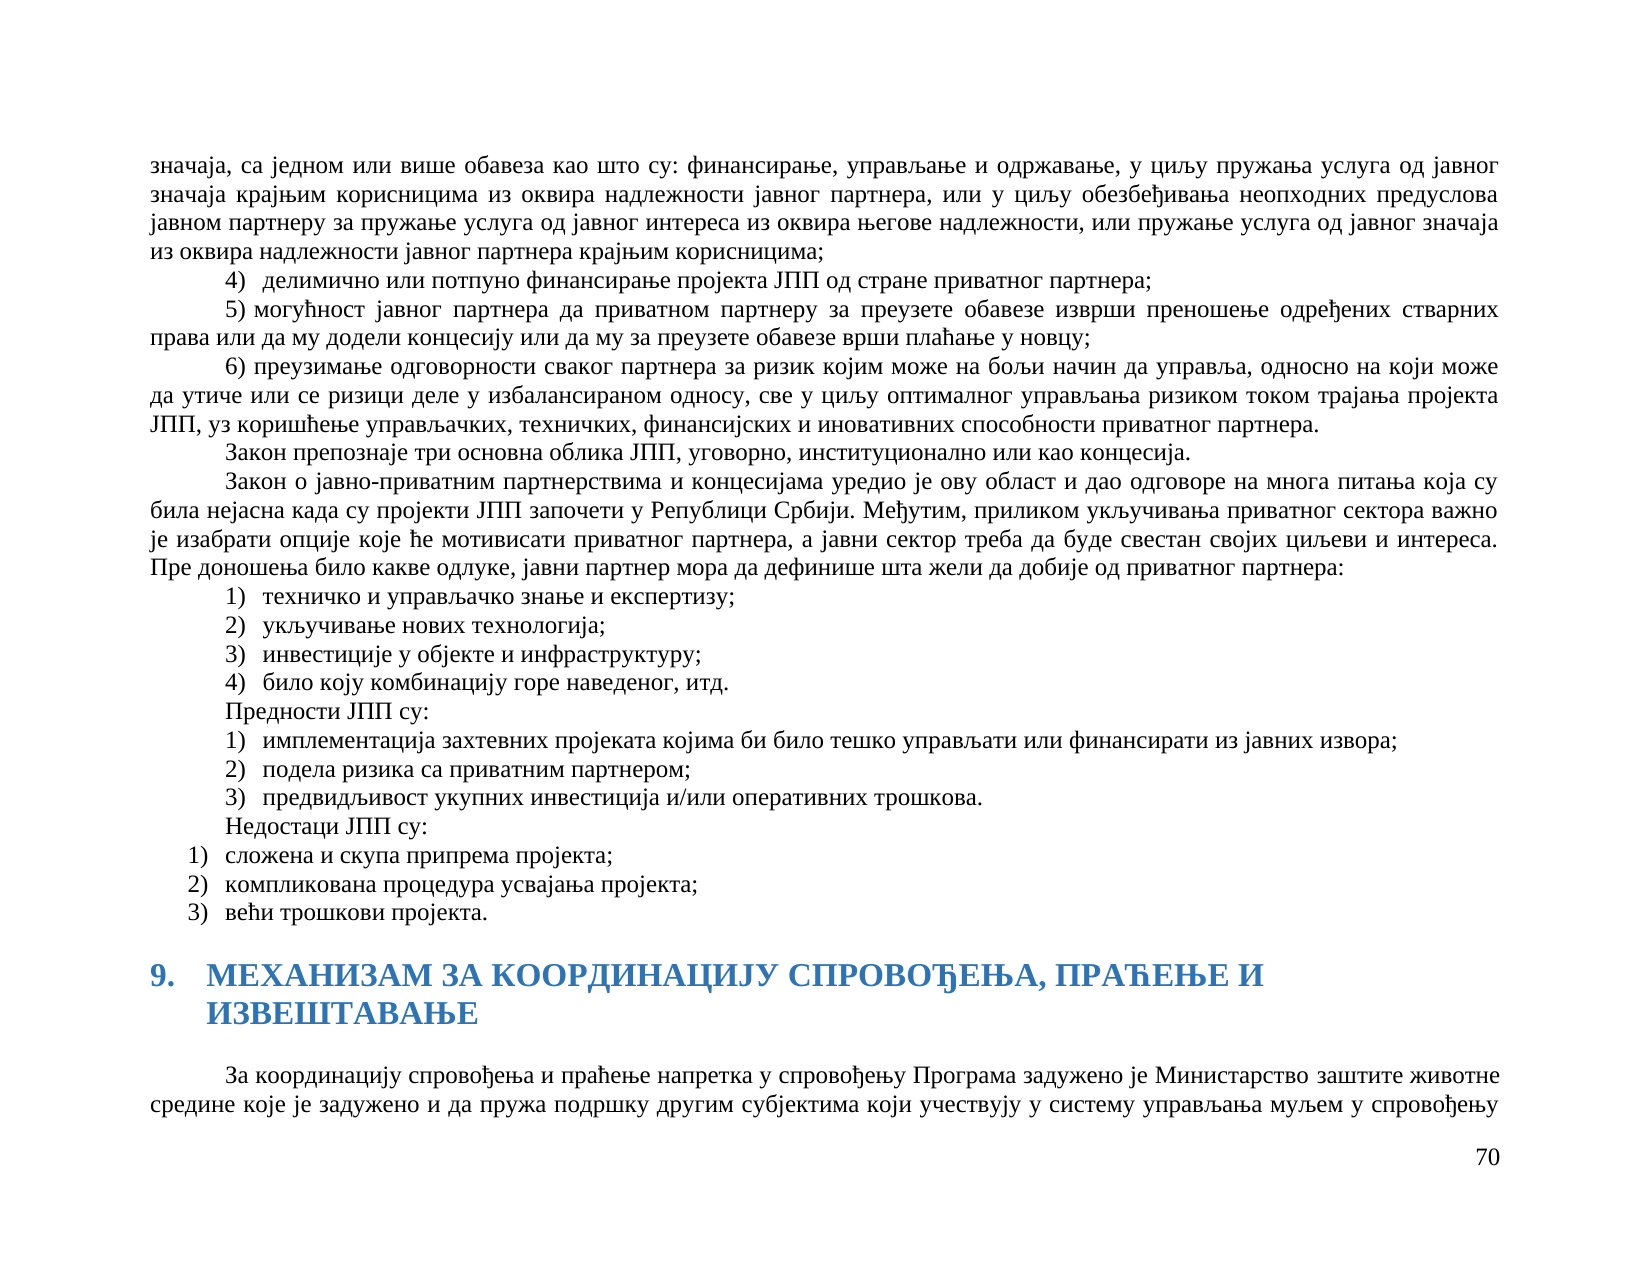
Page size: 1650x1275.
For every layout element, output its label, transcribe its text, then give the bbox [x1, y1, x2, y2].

list могућност јавног партнера да приватном партнеру за преузете обавезе изврши преношење одређених стварних права или да му додели концесију или да му за преузете обавезе врши плаћање у новцу; [150, 294, 1500, 351]
list укључивање нових технологија; [225, 610, 1500, 639]
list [150, 150, 1500, 265]
text Закон препознаје три основна облика ЈПП, уговорно, институционално или као концесија. [150, 437, 1500, 466]
list сложена и скупа припрема пројекта; [187, 840, 1500, 869]
list предвидљивост укупних инвестиција и/или оперативних трошкова. [225, 782, 1500, 811]
text Закон о јавно-приватним партнерствима и концесијама уредио је ову област и дао одговоре на многа питања која су била нејасна када су пројекти ЈПП започети у Републици Србији. Међутим, приликом укључивања приватног сектора важно је изабрати опције које ће мотивисати приватног партнера, а јавни сектор треба да буде свестан својих циљеви и интереса. Пре доношења било какве одлуке, јавни партнер мора да дефинише шта жели да добије од приватног партнера: [150, 466, 1500, 581]
list преузимање одговорности сваког партнера за ризик којим може на бољи начин да управља, односно на који може да утиче или се ризици деле у избалансираном односу, све у циљу оптималног управљања ризиком током трајања пројекта ЈПП, уз коришћење управљачких, техничких, финансијских и иновативних способности приватног партнера. [150, 351, 1500, 437]
list делимично или потпуно финансирање пројекта ЈПП од стране приватног партнера; [225, 265, 1500, 294]
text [150, 1060, 1500, 1118]
list техничко и управљачко знање и експертизу; [225, 581, 1500, 610]
list већи трошкови пројекта. [187, 897, 1500, 926]
list компликована процедура усвајања пројекта; [187, 869, 1500, 897]
text Предности ЈПП су: [150, 696, 1500, 725]
text Недостаци ЈПП су: [225, 811, 1500, 840]
list било коју комбинацију горе наведеног, итд. [225, 667, 1500, 696]
list инвестиције у објекте и инфраструктуру; [225, 639, 1500, 667]
list имплементација захтевних пројеката којима би било тешко управљати или финансирати из јавних извора; [225, 725, 1500, 754]
subtitle МЕХАНИЗАМ ЗА КООРДИНАЦИЈУ СПРОВОЂЕЊА, ПРАЋЕЊЕ И ИЗВЕШТАВАЊЕ [150, 955, 1500, 1032]
list подела ризика са приватним партнером; [225, 754, 1500, 782]
